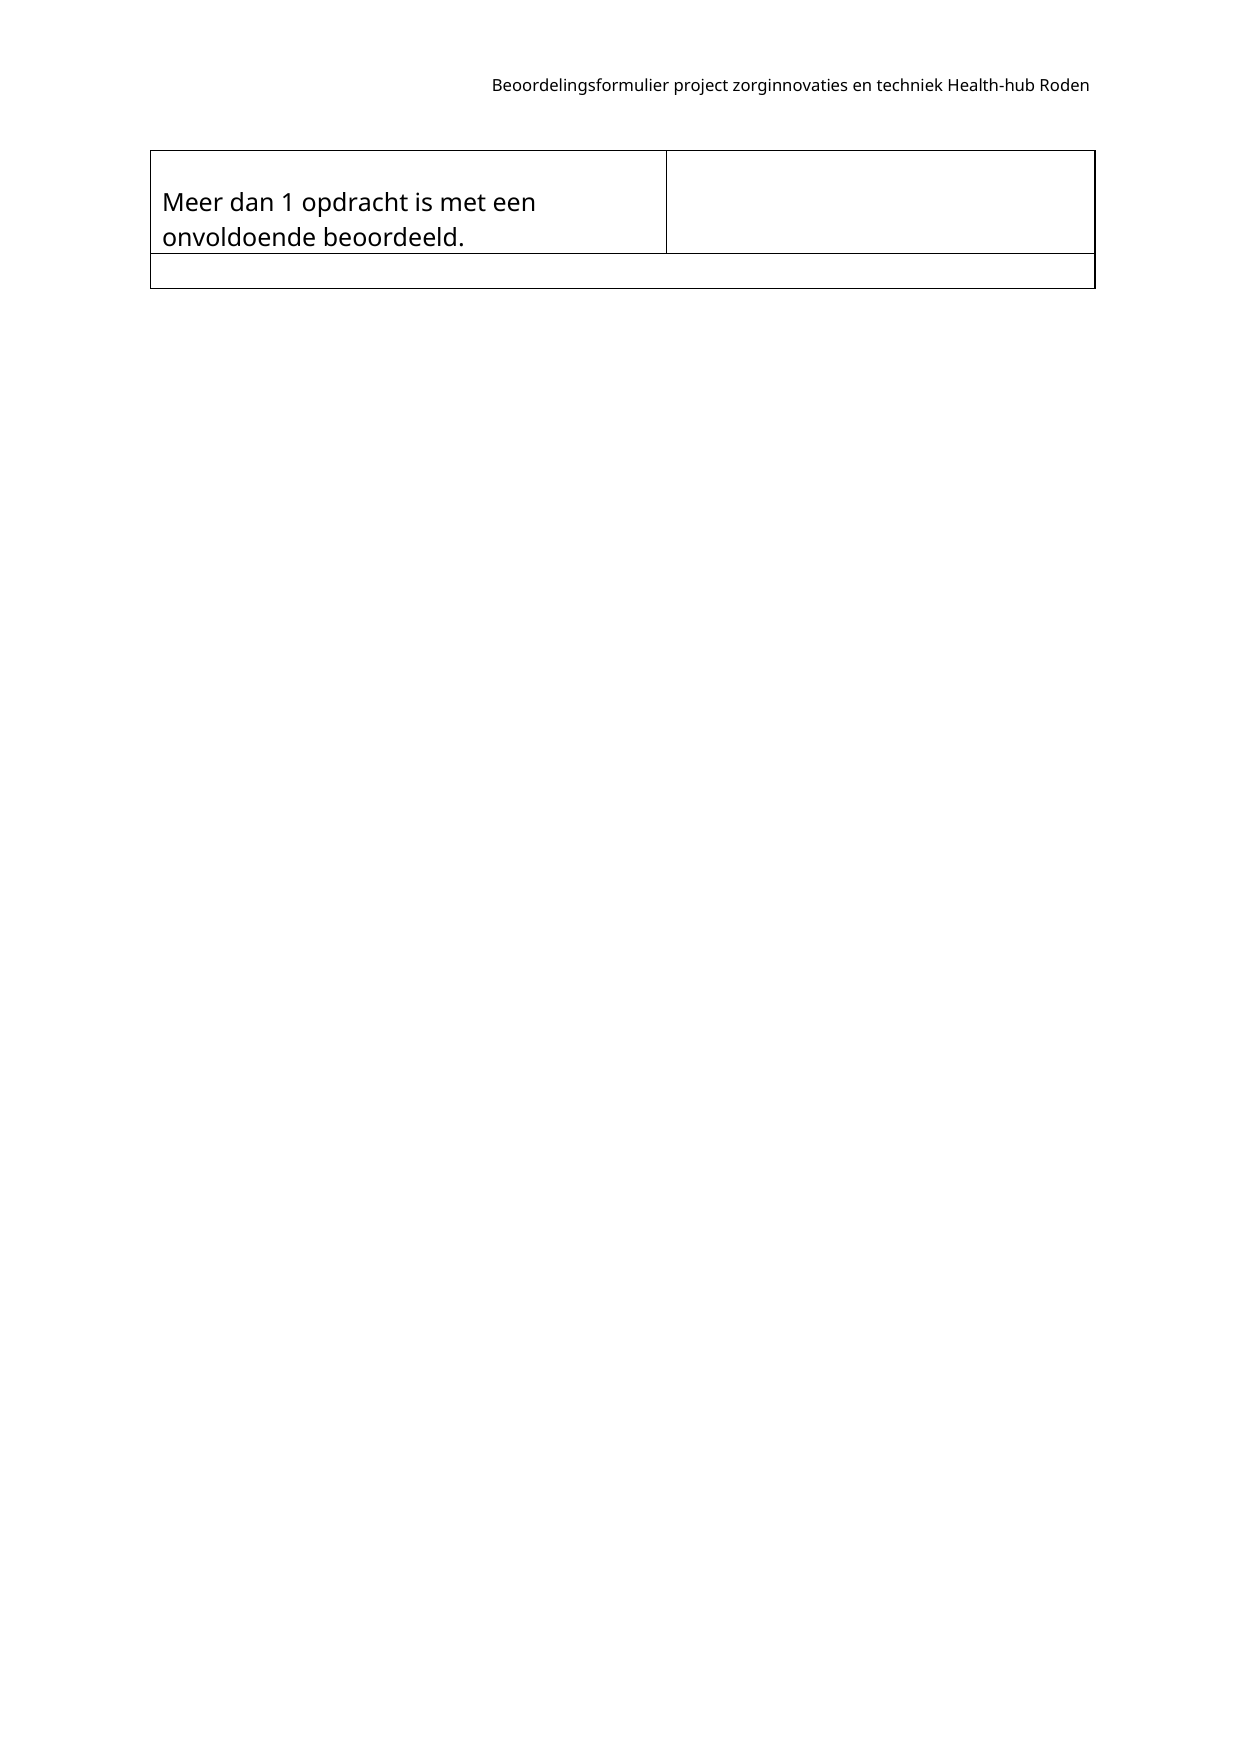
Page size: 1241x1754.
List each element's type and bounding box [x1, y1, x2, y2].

table_cell [151, 151, 666, 253]
table_cell [151, 254, 1094, 288]
